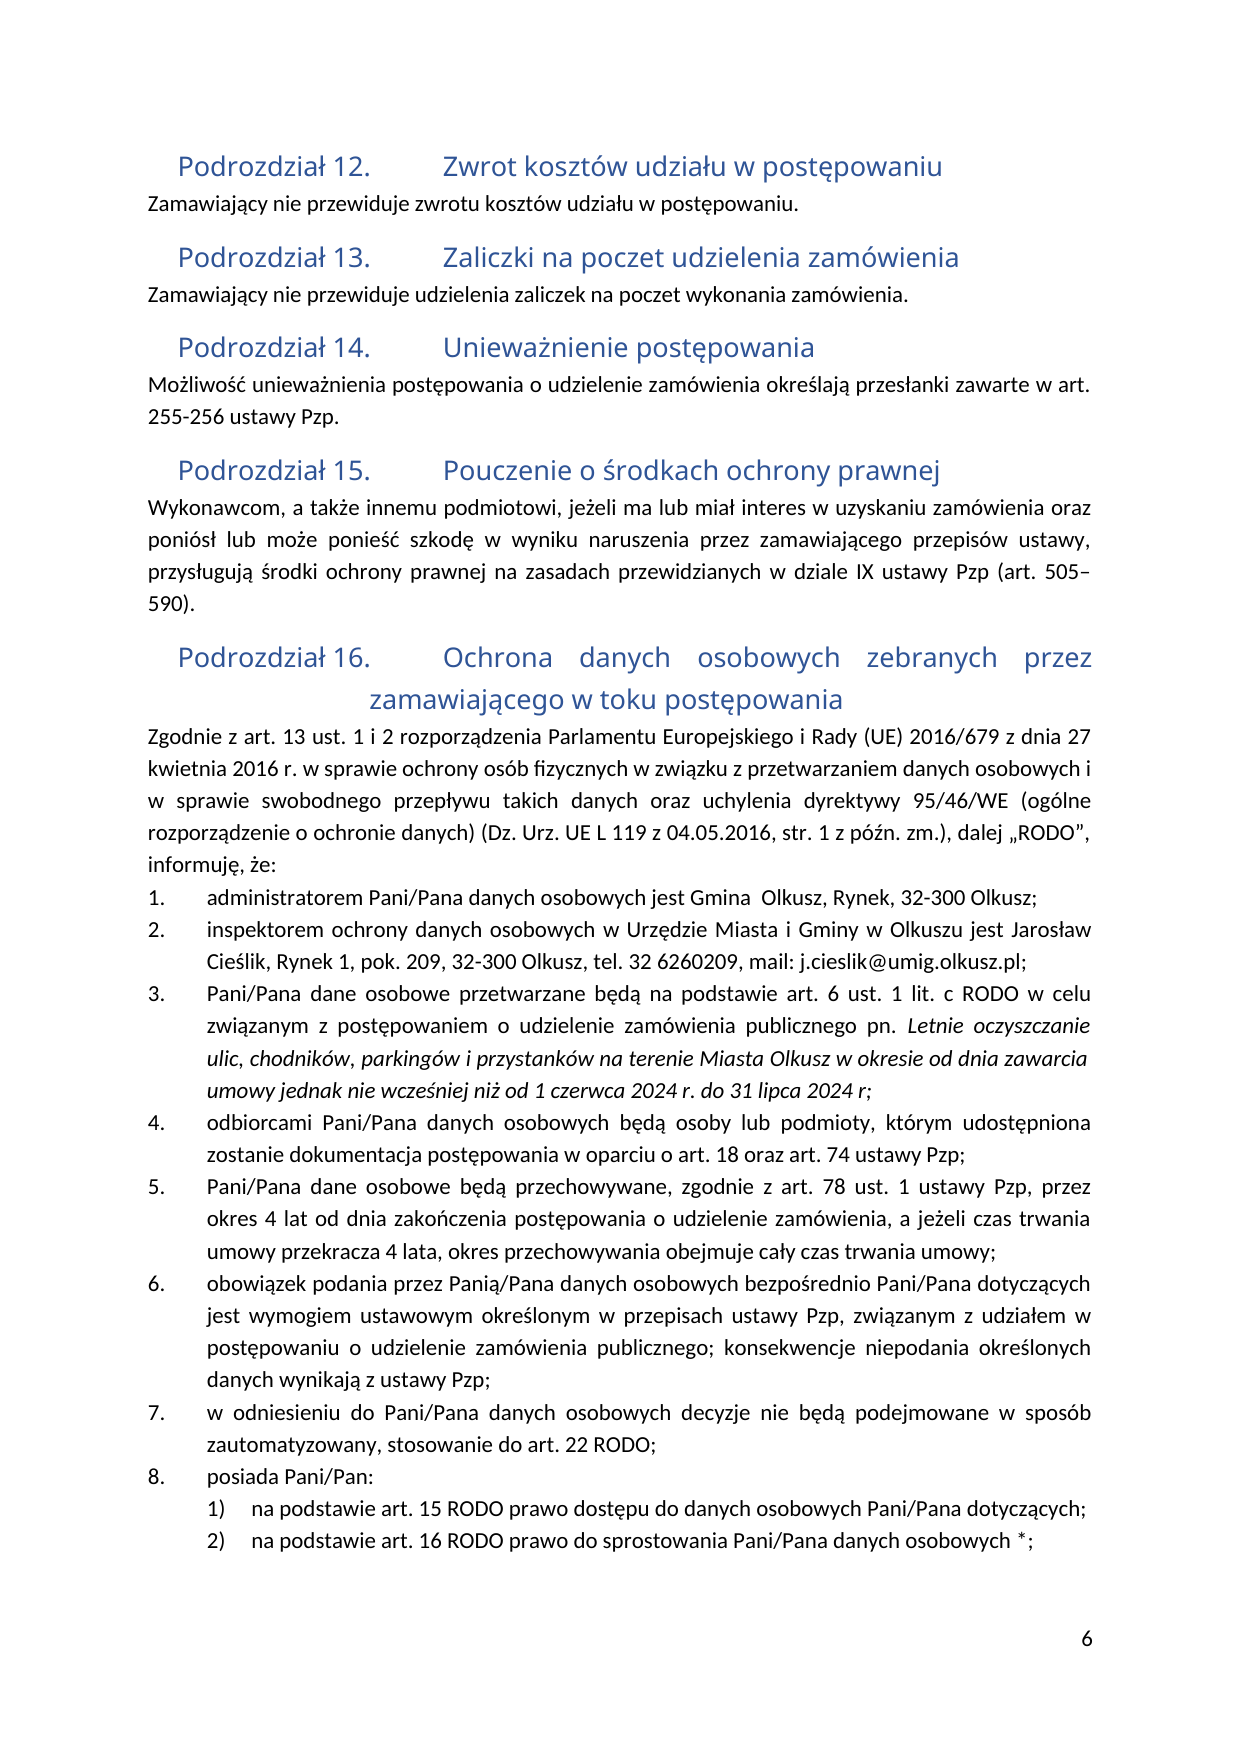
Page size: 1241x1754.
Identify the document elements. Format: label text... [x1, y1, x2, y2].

list posiada Pani/Pan: [148, 1462, 1093, 1490]
list Pani/Pana dane osobowe będą przechowywane, zgodnie z art. 78 ust. 1 ustawy Pzp, przez okres 4 lat od dnia zakończenia postępowania o udzielenie zamówienia, a jeżeli czas trwania umowy przekracza 4 lata, okres przechowywania obejmuje cały czas trwania umowy; [148, 1172, 1093, 1265]
subtitle Unieważnienie postępowania [177, 329, 1093, 366]
subtitle Zwrot kosztów udziału w postępowaniu [177, 148, 1093, 184]
list na podstawie art. 16 RODO prawo do sprostowania Pani/Pana danych osobowych *; [207, 1526, 1093, 1554]
list w odniesieniu do Pani/Pana danych osobowych decyzje nie będą podejmowane w sposób zautomatyzowany, stosowanie do art. 22 RODO; [148, 1398, 1093, 1458]
list Pani/Pana dane osobowe przetwarzane będą na podstawie art. 6 ust. 1 lit. c RODO w celu związanym z postępowaniem o udzielenie zamówienia publicznego pn. Letnie oczyszczanie ulic, chodników, parkingów i przystanków na terenie Miasta Olkusz w okresie od dnia zawarcia umowy jednak nie wcześniej niż od 1 czerwca 2024 r. do 31 lipca 2024 r; [148, 979, 1093, 1104]
list administratorem Pani/Pana danych osobowych jest Gmina Olkusz, Rynek, 32-300 Olkusz; [148, 883, 1093, 911]
subtitle Zaliczki na poczet udzielenia zamówienia [177, 238, 1093, 275]
list odbiorcami Pani/Pana danych osobowych będą osoby lub podmioty, którym udostępniona zostanie dokumentacja postępowania w oparciu o art. 18 oraz art. 74 ustawy Pzp; [148, 1108, 1093, 1168]
subtitle Ochrona danych osobowych zebranych przez zamawiającego w toku postępowania [177, 638, 1093, 717]
subtitle Pouczenie o środkach ochrony prawnej [177, 451, 1093, 488]
list na podstawie art. 15 RODO prawo dostępu do danych osobowych Pani/Pana dotyczących; [207, 1494, 1093, 1522]
text Zamawiający nie przewiduje udzielenia zaliczek na poczet wykonania zamówienia. [148, 280, 1093, 308]
text Wykonawcom, a także innemu podmiotowi, jeżeli ma lub miał interes w uzyskaniu zamówienia oraz poniósł lub może ponieść szkodę w wyniku naruszenia przez zamawiającego przepisów ustawy, przysługują środki ochrony prawnej na zasadach przewidzianych w dziale IX ustawy Pzp (art. 505–590). [148, 493, 1093, 618]
text Zamawiający nie przewiduje zwrotu kosztów udziału w postępowaniu. [148, 189, 1093, 217]
list inspektorem ochrony danych osobowych w Urzędzie Miasta i Gminy w Olkuszu jest Jarosław Cieślik, Rynek 1, pok. 209, 32-300 Olkusz, tel. 32 6260209, mail: j.cieslik@umig.olkusz.pl; [148, 915, 1093, 975]
text Zgodnie z art. 13 ust. 1 i 2 rozporządzenia Parlamentu Europejskiego i Rady (UE) 2016/679 z dnia 27 kwietnia 2016 r. w sprawie ochrony osób fizycznych w związku z przetwarzaniem danych osobowych i w sprawie swobodnego przepływu takich danych oraz uchylenia dyrektywy 95/46/WE (ogólne rozporządzenie o ochronie danych) (Dz. Urz. UE L 119 z 04.05.2016, str. 1 z późn. zm.), dalej „RODO”, informuję, że: [148, 722, 1093, 878]
list obowiązek podania przez Panią/Pana danych osobowych bezpośrednio Pani/Pana dotyczących jest wymogiem ustawowym określonym w przepisach ustawy Pzp, związanym z udziałem w postępowaniu o udzielenie zamówienia publicznego; konsekwencje niepodania określonych danych wynikają z ustawy Pzp; [148, 1269, 1093, 1393]
text Możliwość unieważnienia postępowania o udzielenie zamówienia określają przesłanki zawarte w art. 255-256 ustawy Pzp. [148, 370, 1093, 431]
